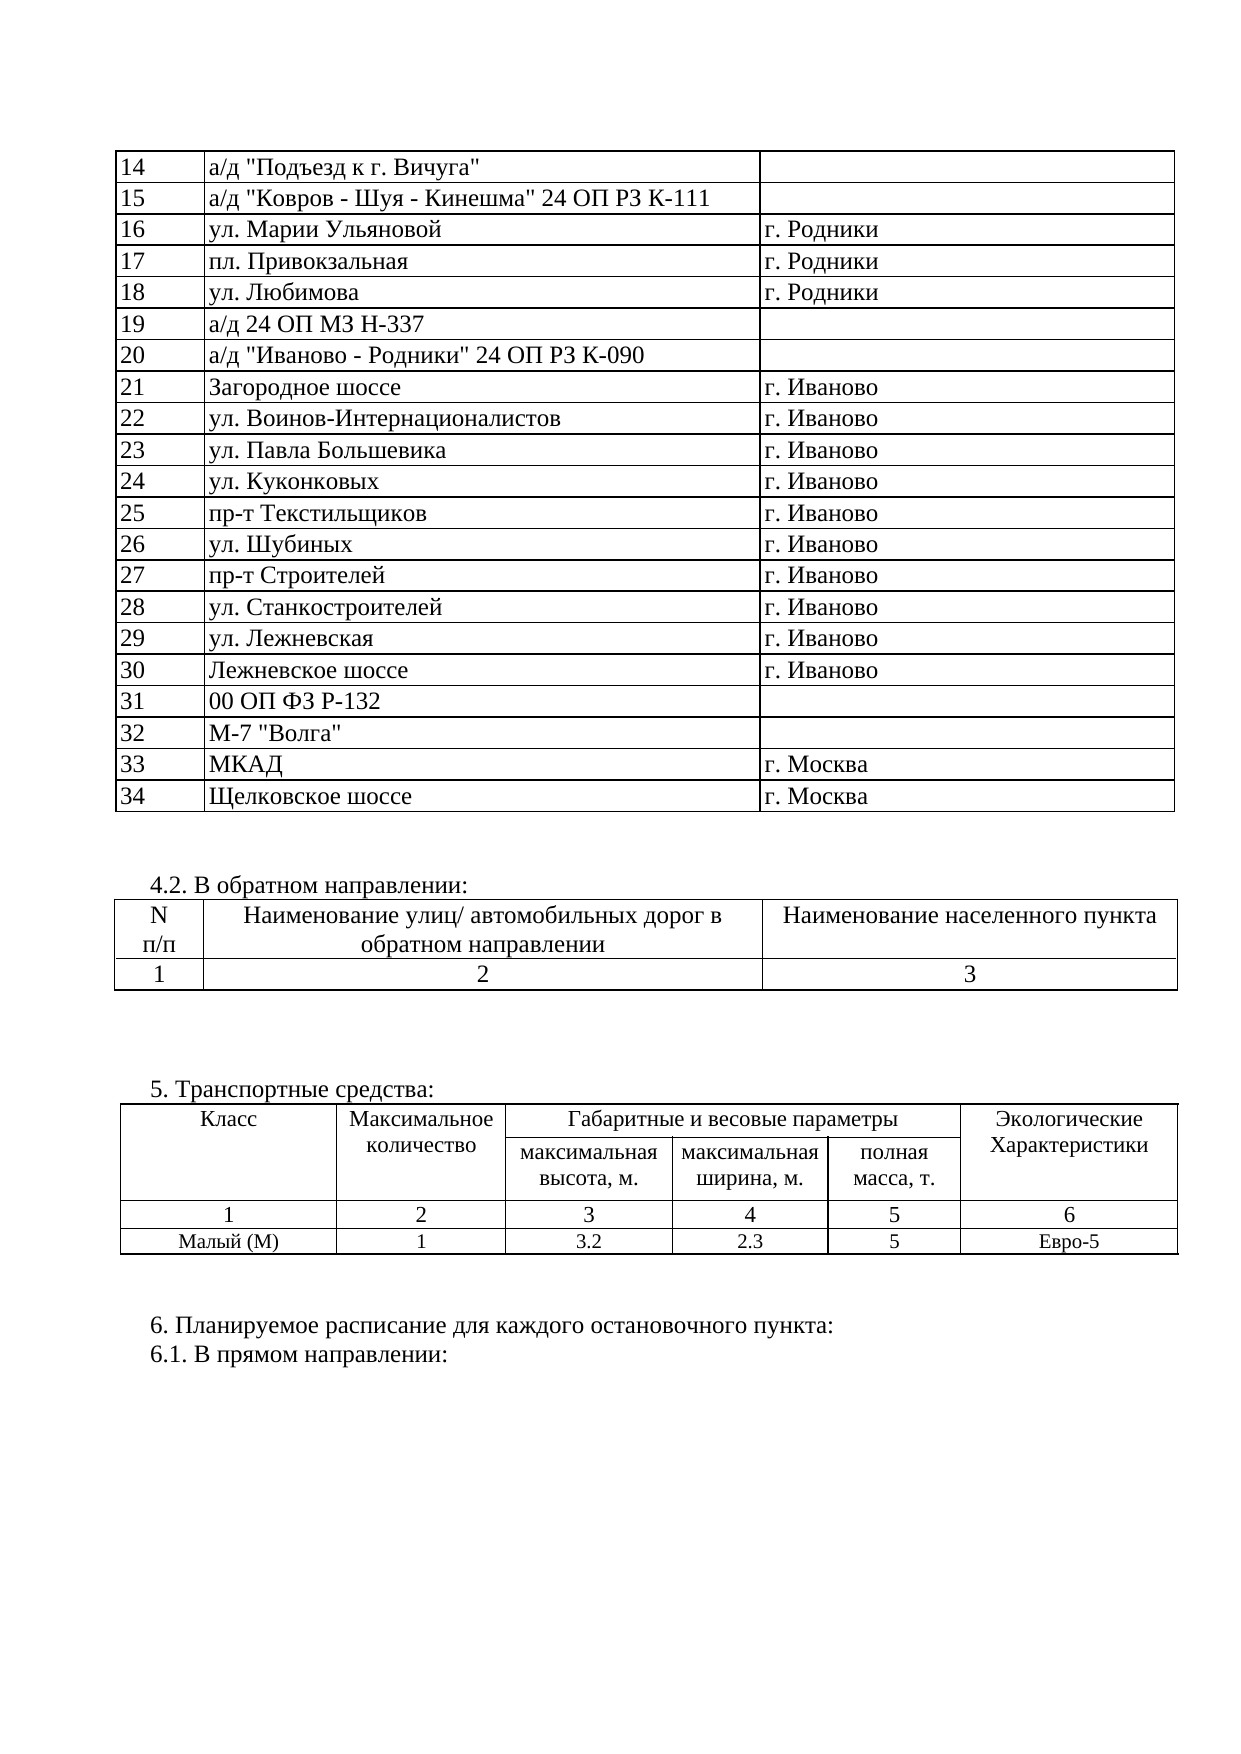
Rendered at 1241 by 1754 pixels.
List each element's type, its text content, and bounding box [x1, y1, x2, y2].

table_cell полная масса, т. [829, 1138, 960, 1200]
table_cell ул. Лежневская [205, 623, 759, 653]
table_cell г. Иваново [761, 561, 1174, 590]
table_cell 30 [117, 655, 204, 685]
table_cell [761, 152, 1174, 181]
table_cell 18 [117, 277, 204, 307]
table_cell [761, 686, 1174, 716]
table_cell 26 [117, 529, 204, 559]
table_cell М-7 "Волга" [205, 718, 759, 748]
table_cell 2 [204, 959, 762, 989]
table_cell [761, 340, 1174, 370]
table_cell 00 ОП ФЗ Р-132 [205, 686, 759, 716]
table_cell г. Иваново [761, 498, 1174, 527]
text 6. Планируемое расписание для каждого остановочного пункта: [150, 1310, 1090, 1339]
table_cell 1 [121, 1201, 336, 1228]
table_cell 28 [117, 592, 204, 622]
table_cell 17 [117, 246, 204, 276]
table_cell ул. Марии Ульяновой [205, 215, 759, 244]
table_cell г. Родники [761, 246, 1174, 276]
table_cell г. Москва [761, 749, 1174, 779]
table_cell ул. Павла Большевика [205, 435, 759, 464]
table_cell [761, 309, 1174, 339]
table_cell 3.2 [506, 1229, 672, 1253]
table_cell Евро-5 [961, 1229, 1177, 1253]
table_cell г. Иваново [761, 466, 1174, 496]
table_cell 3 [506, 1201, 672, 1228]
table_cell ул. Воинов-Интернационалистов [205, 403, 759, 433]
table_cell 5 [829, 1229, 960, 1253]
table_cell 34 [117, 781, 204, 811]
table_cell г. Иваново [761, 592, 1174, 622]
table_cell г. Иваново [761, 655, 1174, 685]
table_cell 2 [337, 1201, 505, 1228]
table_cell а/д "Подъезд к г. Вичуга" [205, 152, 759, 181]
table_cell г. Иваново [761, 435, 1174, 464]
table_cell ул. Шубиных [205, 529, 759, 559]
table_header Максимальное количество [337, 1105, 505, 1200]
table_header N п/п [115, 900, 203, 957]
table_header Наименование улиц/ автомобильных дорог в обратном направлении [204, 900, 762, 957]
table_cell пр-т Строителей [205, 561, 759, 590]
table_cell 3 [763, 958, 1177, 989]
table_cell г. Иваново [761, 372, 1174, 402]
table_header Габаритные и весовые параметры [506, 1105, 960, 1136]
table_cell МКАД [205, 749, 759, 779]
table_cell пл. Привокзальная [205, 246, 759, 276]
table_header Класс [121, 1105, 336, 1200]
table_cell 32 [117, 718, 204, 748]
text 5. Транспортные средства: [150, 1074, 1090, 1103]
table_cell 14 [117, 152, 204, 181]
table_cell а/д "Ковров - Шуя - Кинешма" 24 ОП РЗ К-111 [205, 183, 759, 213]
table_cell г. Иваново [761, 403, 1174, 433]
table_cell г. Иваново [761, 529, 1174, 559]
text 4.2. В обратном направлении: [150, 870, 1090, 898]
table_header Экологические Характеристики [961, 1105, 1177, 1200]
table_cell Щелковское шоссе [205, 781, 759, 811]
table_cell [761, 183, 1174, 213]
table_cell г. Родники [761, 277, 1174, 307]
text 6.1. В прямом направлении: [150, 1339, 1090, 1367]
table_cell 1 [337, 1229, 505, 1253]
table_cell 23 [117, 435, 204, 464]
table_cell 33 [117, 749, 204, 779]
table_cell 5 [829, 1201, 960, 1228]
table_cell а/д 24 ОП МЗ Н-337 [205, 309, 759, 339]
table_cell пр-т Текстильщиков [205, 498, 759, 527]
table_header Наименование населенного пункта [763, 900, 1177, 957]
table_cell Лежневское шоссе [205, 655, 759, 685]
table_cell г. Родники [761, 215, 1174, 244]
table_cell 29 [117, 623, 204, 653]
table_cell Загородное шоссе [205, 372, 759, 402]
table_cell 15 [117, 183, 204, 213]
table_cell 20 [117, 340, 204, 370]
table_cell 4 [673, 1201, 827, 1228]
table_cell [761, 718, 1174, 748]
table_cell 2.3 [673, 1229, 827, 1253]
table_cell ул. Любимова [205, 277, 759, 307]
table_cell 21 [117, 372, 204, 402]
table_cell 31 [117, 686, 204, 716]
table_cell 19 [117, 309, 204, 339]
table_cell Малый (М) [121, 1229, 336, 1253]
table_cell 22 [117, 403, 204, 433]
table_cell максимальная высота, м. [506, 1138, 672, 1200]
table_cell ул. Станкостроителей [205, 592, 759, 622]
table_cell 25 [117, 498, 204, 527]
table_cell максимальная ширина, м. [673, 1138, 827, 1200]
table_cell 1 [115, 959, 203, 989]
table_cell 16 [117, 215, 204, 244]
table_cell 27 [117, 561, 204, 590]
table_cell г. Москва [761, 781, 1174, 811]
table_cell ул. Куконковых [205, 466, 759, 496]
table_cell а/д "Иваново - Родники" 24 ОП РЗ К-090 [205, 340, 759, 370]
table_cell г. Иваново [761, 623, 1174, 653]
table_cell 24 [117, 466, 204, 496]
table_cell 6 [961, 1201, 1177, 1228]
